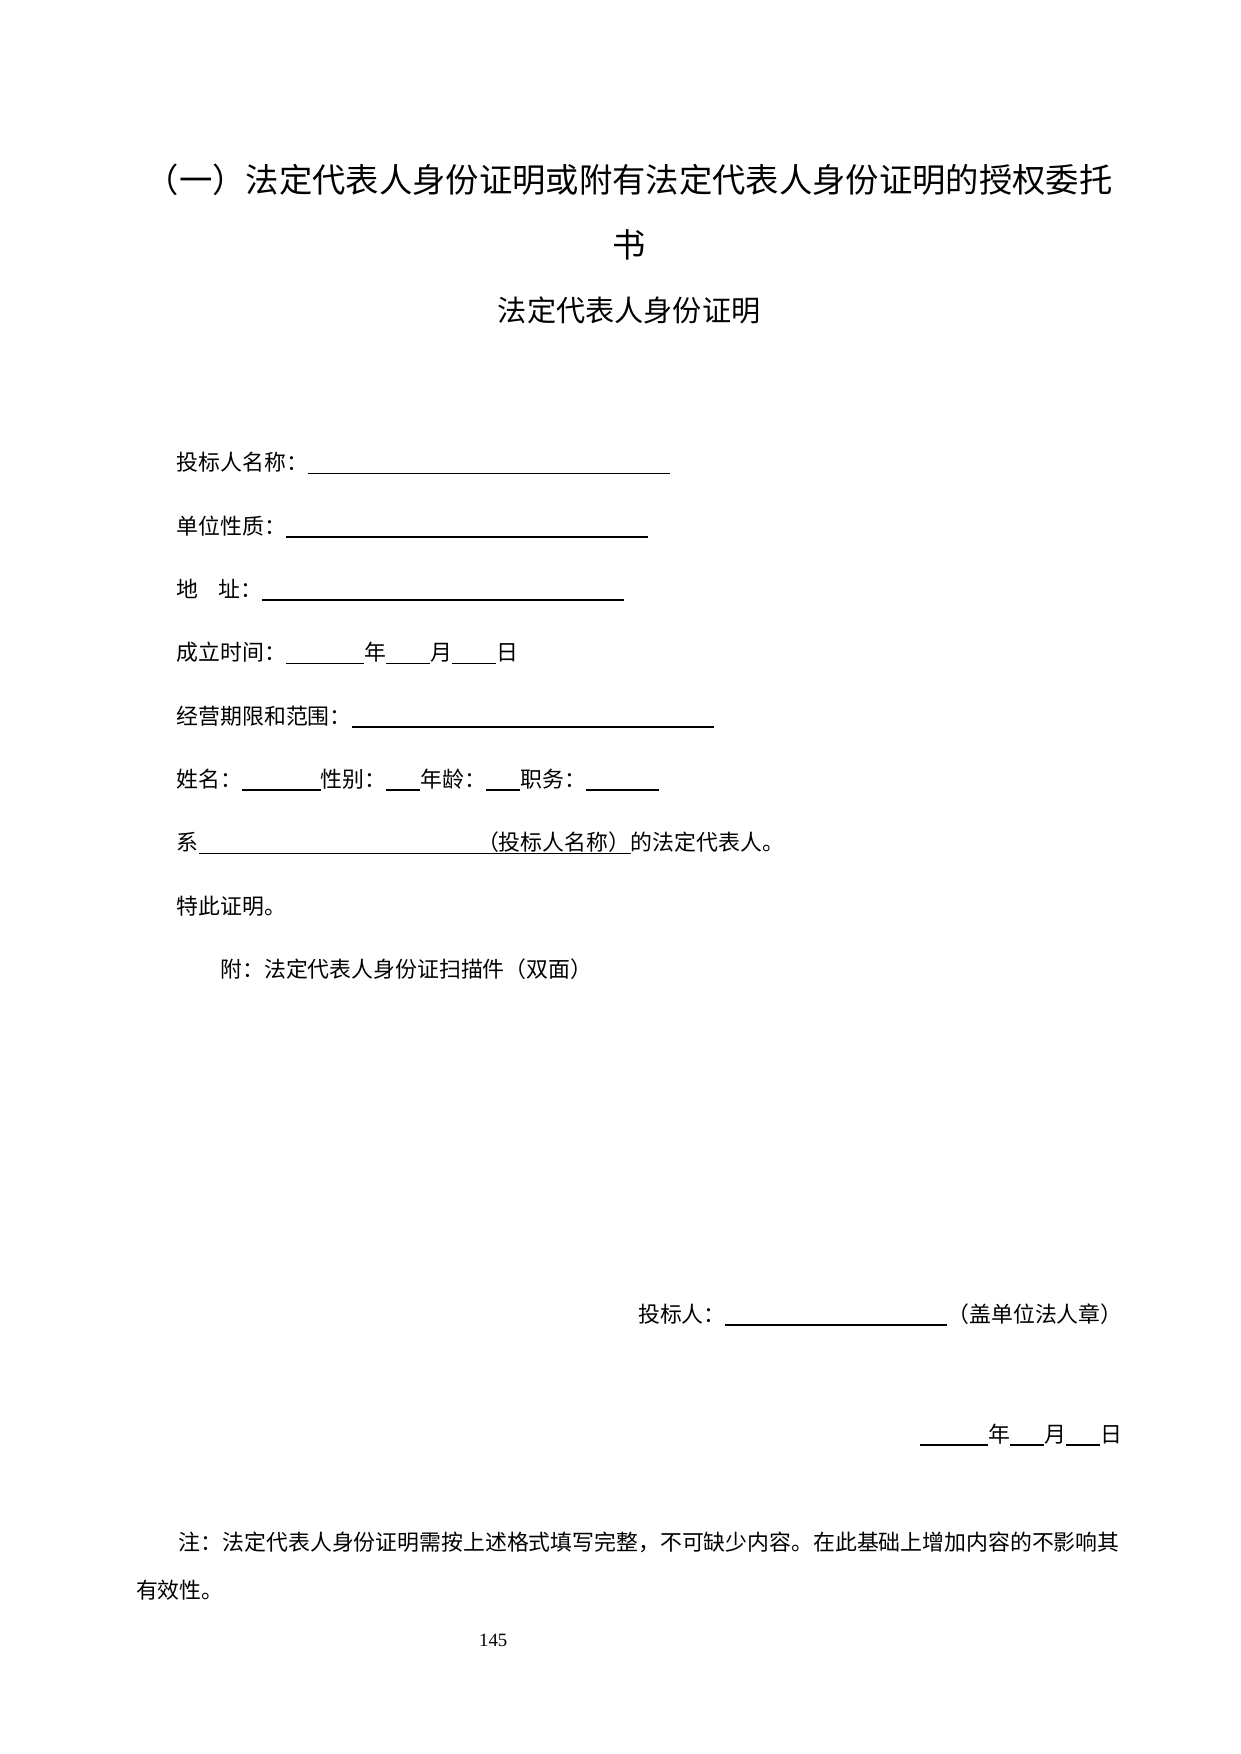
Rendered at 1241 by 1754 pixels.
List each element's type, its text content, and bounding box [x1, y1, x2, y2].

text 系 （投标人名称）的法定代表人。 [136, 825, 1122, 857]
text 地 址： [136, 572, 1122, 604]
text 年 月 日 [136, 1417, 1122, 1449]
text 附：法定代表人身份证扫描件（双面） [136, 952, 1122, 984]
text 法定代表人身份证明 [136, 276, 1122, 341]
text 投标人： （盖单位法人章） [136, 1297, 1122, 1329]
text 特此证明。 [136, 889, 1122, 920]
text 单位性质： [136, 509, 1122, 540]
text 投标人名称： [136, 445, 1122, 477]
text 注：法定代表人身份证明需按上述格式填写完整，不可缺少内容。在此基础上增加内容的不影响其有效性。 [136, 1525, 1122, 1604]
text 经营期限和范围： [136, 699, 1122, 730]
text 姓名： 性别： 年龄： 职务： [136, 762, 1122, 794]
text 成立时间： 年 月 日 [136, 635, 1122, 667]
subtitle （一）法定代表人身份证明或附有法定代表人身份证明的授权委托书 [136, 146, 1122, 276]
